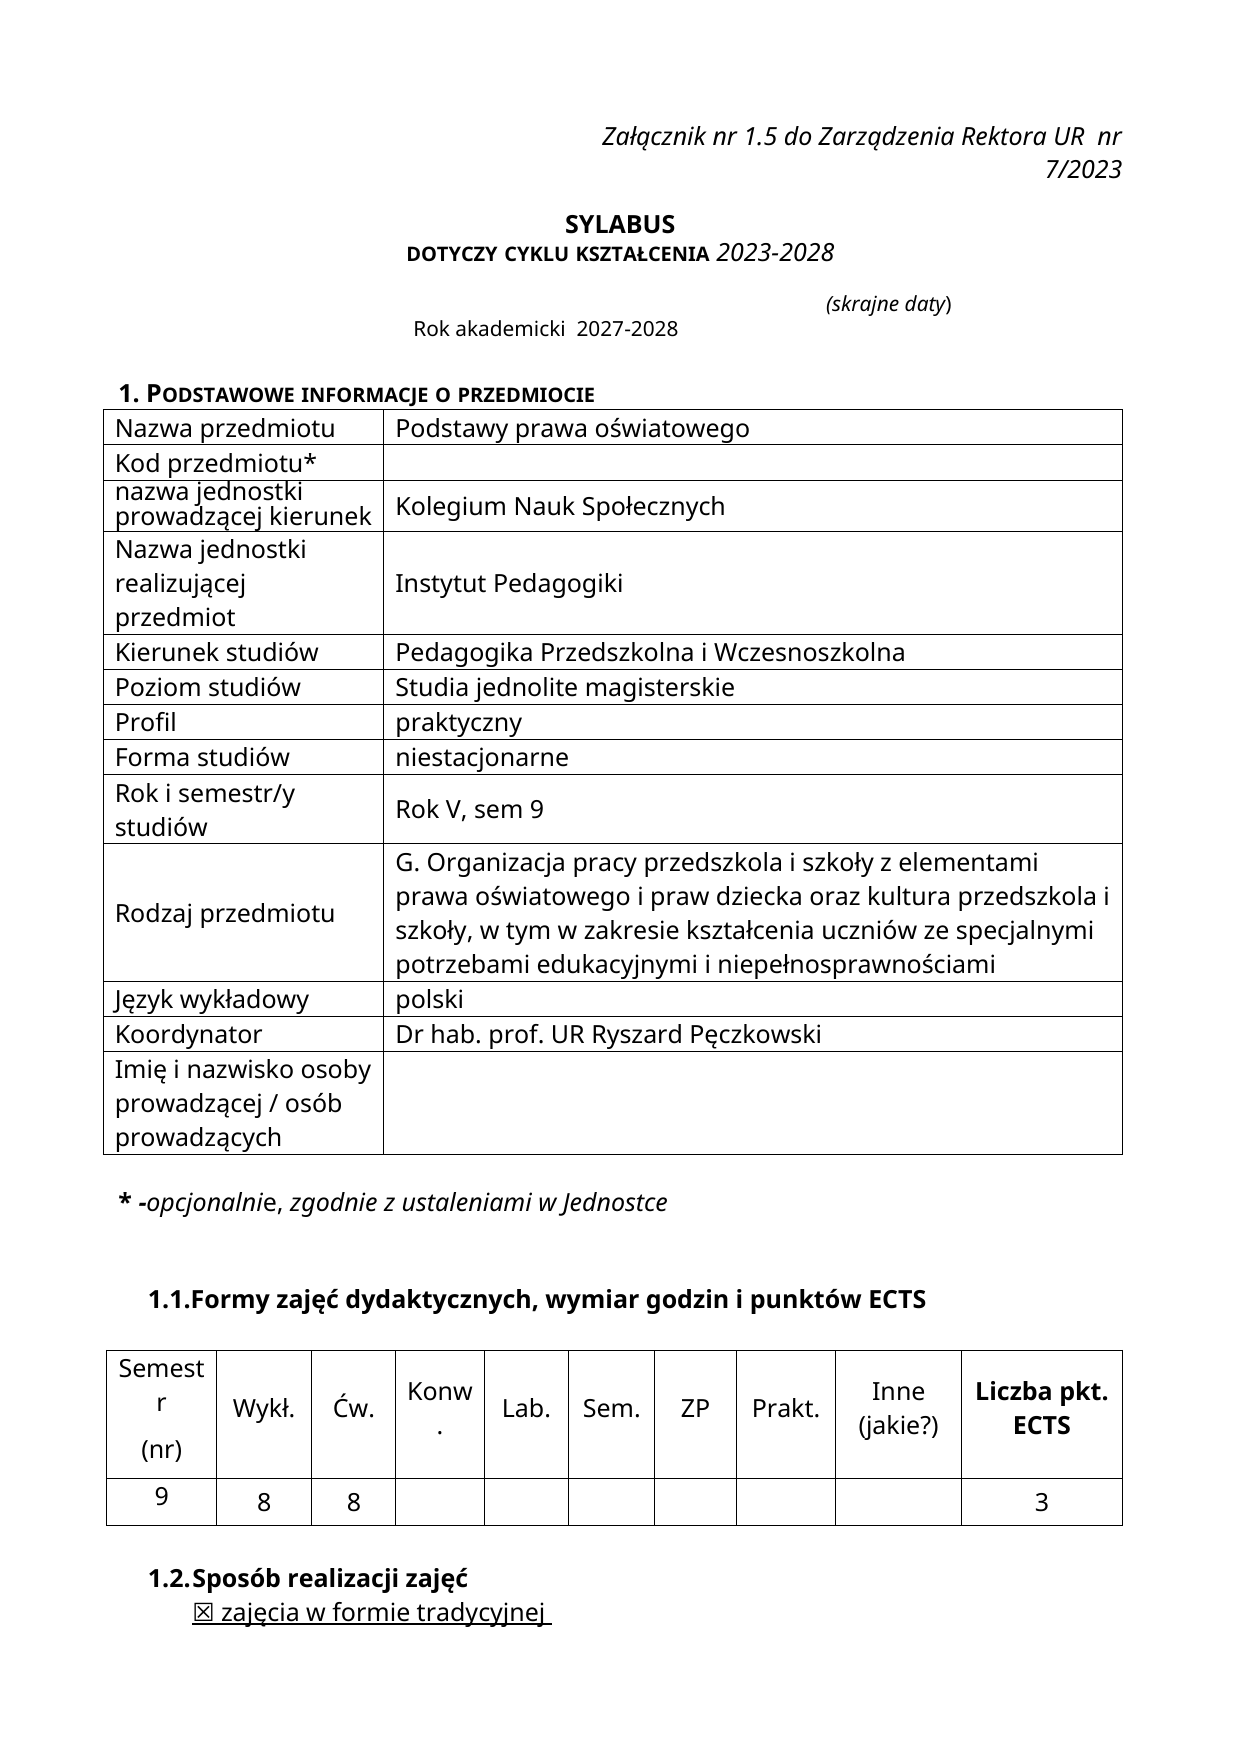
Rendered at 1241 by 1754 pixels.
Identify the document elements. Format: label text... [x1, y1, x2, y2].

text dotyczy cyklu kształcenia 2023-2028 [118, 241, 1122, 266]
table_cell Forma studiów [104, 740, 383, 774]
table_cell [485, 1479, 568, 1525]
table_cell niestacjonarne [384, 740, 1122, 774]
table_cell Instytut Pedagogiki [384, 532, 1122, 634]
table_cell Studia jednolite magisterskie [384, 670, 1122, 704]
table_cell Kod przedmiotu* [104, 445, 383, 479]
text SYLABUS [118, 207, 1122, 241]
table_header Wykł. [217, 1351, 311, 1478]
table_cell [655, 1479, 736, 1525]
table_cell Język wykładowy [104, 982, 383, 1016]
table_header ZP [655, 1351, 736, 1478]
table_cell [569, 1479, 654, 1525]
table_header Nazwa przedmiotu [104, 410, 383, 444]
table_header Podstawy prawa oświatowego [384, 410, 1122, 444]
table_header Konw. [396, 1351, 484, 1478]
text 1.2. Sposób realizacji zajęć [148, 1560, 1122, 1594]
table_cell G. Organizacja pracy przedszkola i szkoły z elementami prawa oświatowego i praw dziecka oraz kultura przedszkola i szkoły, w tym w zakresie kształcenia uczniów ze specjalnymi potrzebami edukacyjnymi i niepełnosprawnościami [384, 844, 1122, 981]
text ☒ zajęcia w formie tradycyjnej [192, 1594, 1122, 1628]
text (skrajne daty) [118, 291, 1122, 316]
table_cell nazwa jednostki prowadzącej kierunek [104, 481, 383, 531]
table_header Liczba pkt. ECTS [962, 1351, 1122, 1478]
table_cell Rok i semestr/y studiów [104, 775, 383, 843]
table_cell Rok V, sem 9 [384, 775, 1122, 843]
table_cell [384, 1052, 1122, 1154]
table_header Ćw. [312, 1351, 395, 1478]
table_cell [384, 445, 1122, 479]
table_cell 9 [107, 1479, 216, 1525]
table_header Inne (jakie?) [836, 1351, 961, 1478]
table_cell Pedagogika Przedszkolna i Wczesnoszkolna [384, 635, 1122, 669]
text 1.1.Formy zajęć dydaktycznych, wymiar godzin i punktów ECTS [148, 1282, 1122, 1316]
text Załącznik nr 1.5 do Zarządzenia Rektora UR nr 7/2023 [118, 118, 1122, 186]
table_header Lab. [485, 1351, 568, 1478]
table_cell 8 [217, 1479, 311, 1525]
table_cell Profil [104, 705, 383, 739]
table_cell Dr hab. prof. UR Ryszard Pęczkowski [384, 1017, 1122, 1051]
table_header Sem. [569, 1351, 654, 1478]
table_cell Koordynator [104, 1017, 383, 1051]
text 1. Podstawowe informacje o przedmiocie [118, 375, 1122, 409]
table_cell Kolegium Nauk Społecznych [384, 481, 1122, 531]
table_cell praktyczny [384, 705, 1122, 739]
table_cell 3 [962, 1479, 1122, 1525]
table_cell Rodzaj przedmiotu [104, 844, 383, 981]
table_header Prakt. [737, 1351, 835, 1478]
text Rok akademicki 2027-2028 [118, 316, 1122, 341]
table_cell [836, 1479, 961, 1525]
table_cell Imię i nazwisko osoby prowadzącej / osób prowadzących [104, 1052, 383, 1154]
table_cell Kierunek studiów [104, 635, 383, 669]
table_cell 8 [312, 1479, 395, 1525]
table_cell Nazwa jednostki realizującej przedmiot [104, 532, 383, 634]
table_header Semestr (nr) [107, 1351, 216, 1478]
text * -opcjonalnie, zgodnie z ustaleniami w Jednostce [118, 1184, 1122, 1218]
table_cell [396, 1479, 484, 1525]
table_cell [737, 1479, 835, 1525]
table_cell Poziom studiów [104, 670, 383, 704]
table_cell polski [384, 982, 1122, 1016]
